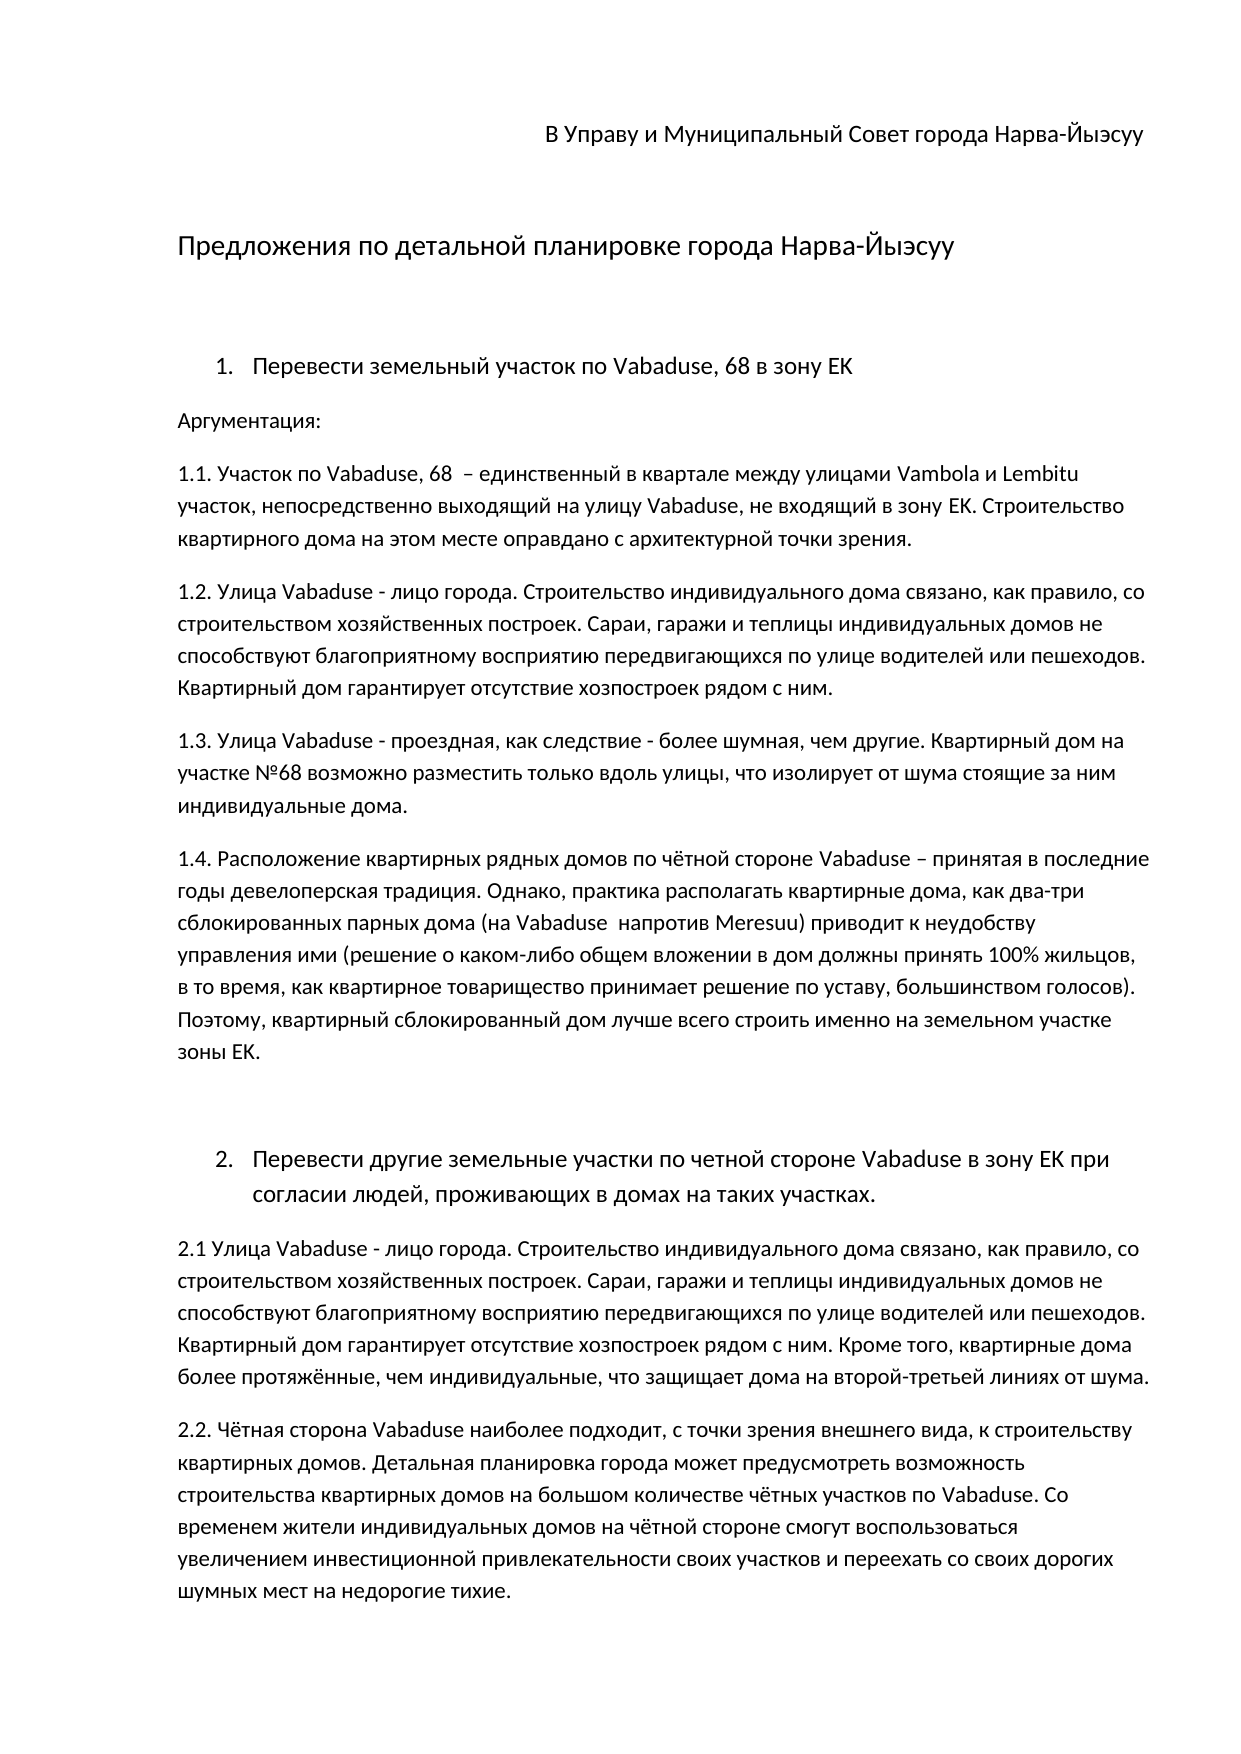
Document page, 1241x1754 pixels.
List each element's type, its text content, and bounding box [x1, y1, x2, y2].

list Перевести земельный участок по Vabaduse, 68 в зону EK [215, 351, 1152, 381]
text 1.1. Участок по Vabaduse, 68 – единственный в квартале между улицами Vambola и Lembitu участок, непосредственно выходящий на улицу Vabaduse, не входящий в зону EK. Строительство квартирного дома на этом месте оправдано с архитектурной точки зрения. [177, 459, 1152, 552]
list Перевести другие земельные участки по четной стороне Vabaduse в зону EK при согласии людей, проживающих в домах на таких участках. [215, 1143, 1152, 1208]
text В Управу и Муниципальный Совет города Нарва-Йыэсуу [177, 118, 1152, 149]
text 1.3. Улица Vabaduse - проездная, как следствие - более шумная, чем другие. Квартирный дом на участке №68 возможно разместить только вдоль улицы, что изолирует от шума стоящие за ним индивидуальные дома. [177, 726, 1152, 819]
text 1.2. Улица Vabaduse - лицо города. Строительство индивидуального дома связано, как правило, со строительством хозяйственных построек. Сараи, гаражи и теплицы индивидуальных домов не способствуют благоприятному восприятию передвигающихся по улице водителей или пешеходов. Квартирный дом гарантирует отсутствие хозпостроек рядом с ним. [177, 577, 1152, 701]
text 1.4. Расположение квартирных рядных домов по чётной стороне Vabaduse – принятая в последние годы девелоперская традиция. Однако, практика располагать квартирные дома, как два-три сблокированных парных дома (на Vabaduse напротив Meresuu) приводит к неудобству управления ими (решение о каком-либо общем вложении в дом должны принять 100% жильцов, в то время, как квартирное товарищество принимает решение по уставу, большинством голосов). Поэтому, квартирный сблокированный дом лучше всего строить именно на земельном участке зоны EK. [177, 844, 1152, 1065]
text 2.1 Улица Vabaduse - лицо города. Строительство индивидуального дома связано, как правило, со строительством хозяйственных построек. Сараи, гаражи и теплицы индивидуальных домов не способствуют благоприятному восприятию передвигающихся по улице водителей или пешеходов. Квартирный дом гарантирует отсутствие хозпостроек рядом с ним. Кроме того, квартирные дома более протяжённые, чем индивидуальные, что защищает дома на второй-третьей линиях от шума. [177, 1234, 1152, 1391]
text Аргументация: [177, 406, 1152, 434]
text Предложения по детальной планировке города Нарва-Йыэсуу [177, 227, 1152, 263]
text 2.2. Чётная сторона Vabaduse наиболее подходит, с точки зрения внешнего вида, к строительству квартирных домов. Детальная планировка города может предусмотреть возможность строительства квартирных домов на большом количестве чётных участков по Vabaduse. Со временем жители индивидуальных домов на чётной стороне смогут воспользоваться увеличением инвестиционной привлекательности своих участков и переехать со своих дорогих шумных мест на недорогие тихие. [177, 1416, 1152, 1604]
